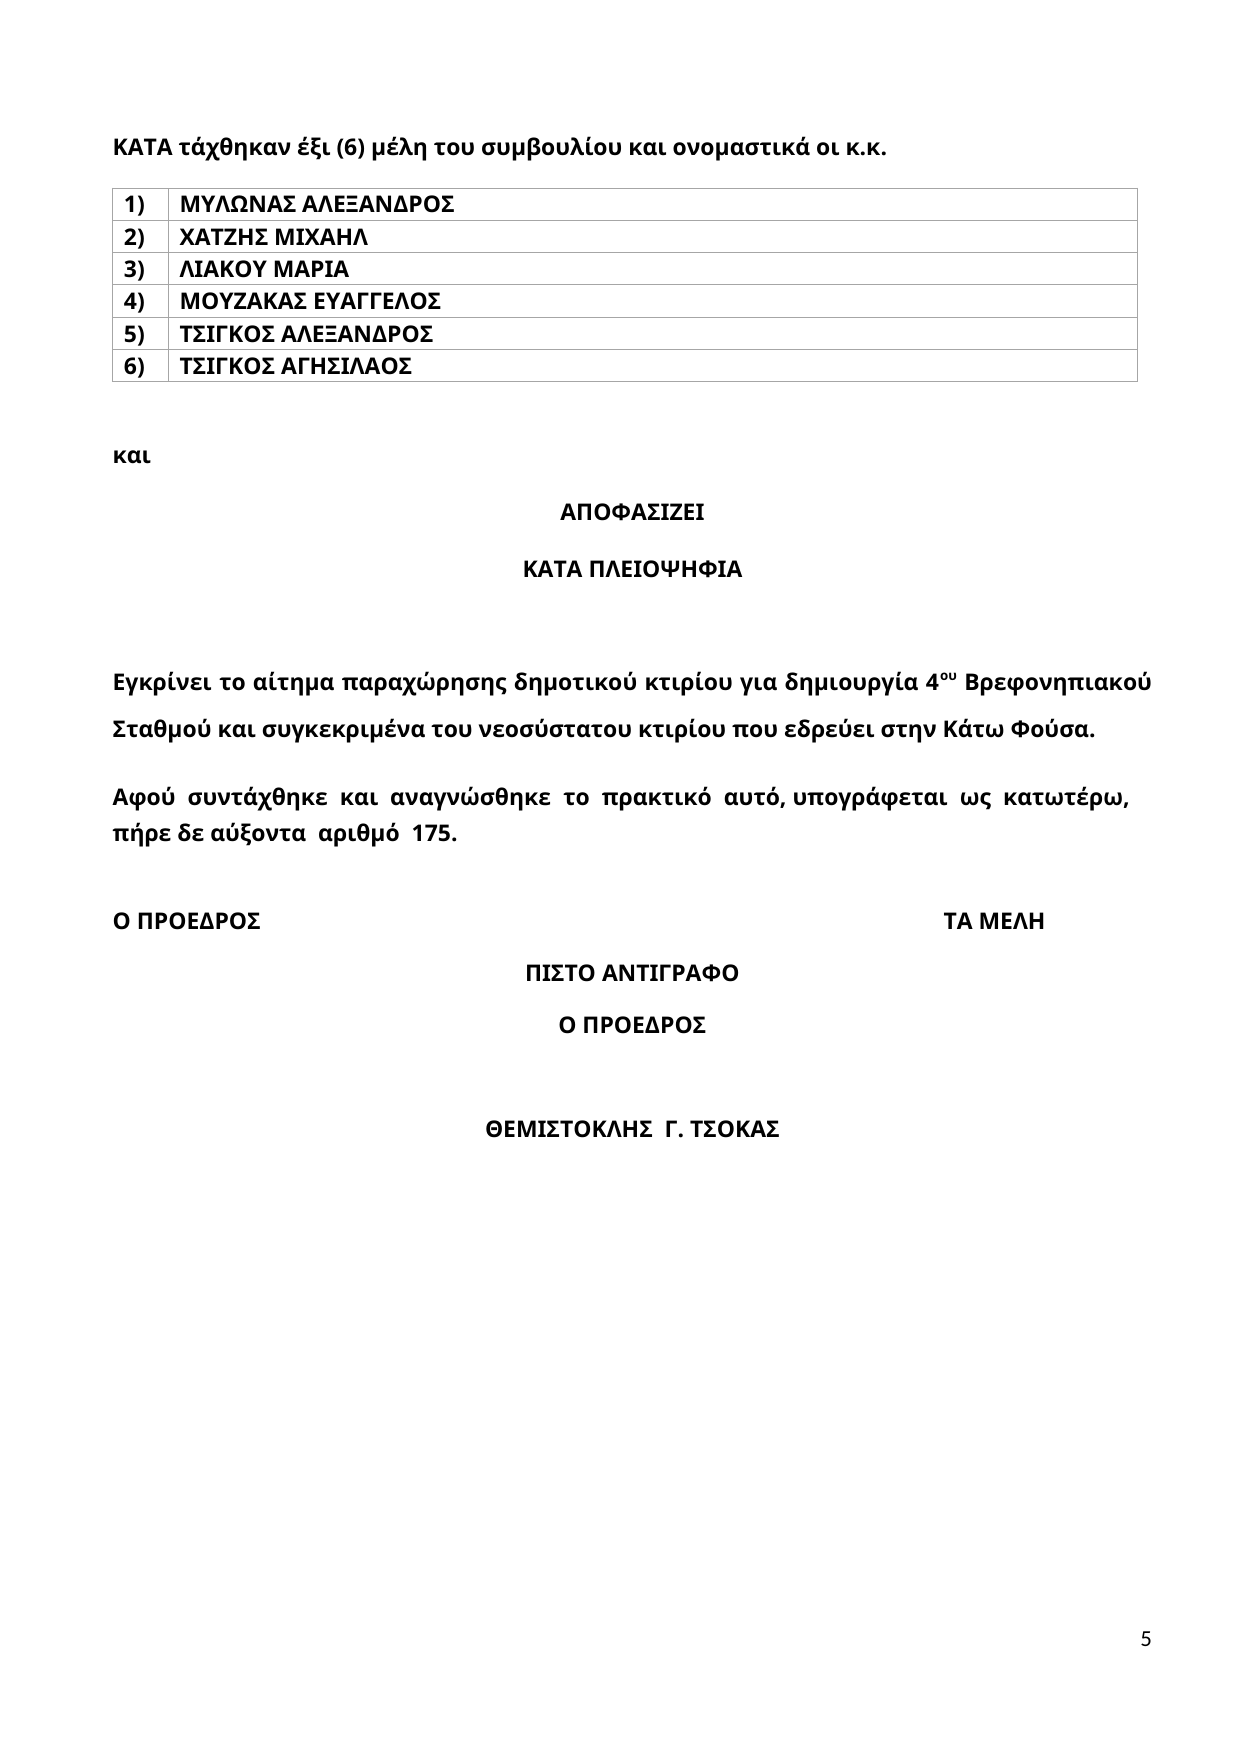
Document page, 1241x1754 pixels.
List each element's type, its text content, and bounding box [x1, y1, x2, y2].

table_cell ΤΣΙΓΚΟΣ ΑΓΗΣΙΛΑΟΣ [169, 350, 1137, 381]
text ΚΑΤΑ ΠΛΕΙΟΨΗΦΙΑ [112, 552, 1152, 584]
table_cell 3) [113, 253, 168, 284]
text ΠΙΣΤΟ ΑΝΤΙΓΡΑΦΟ [112, 957, 1152, 988]
text Ο ΠΡΟΕΔΡΟΣ [112, 1009, 1152, 1040]
text και [112, 439, 1152, 470]
text ΑΠΟΦΑΣΙΖΕΙ [112, 496, 1152, 527]
table_cell 6) [113, 350, 168, 381]
table_cell ΛΙΑΚΟΥ ΜΑΡΙΑ [169, 253, 1137, 284]
text ΘΕΜΙΣΤΟΚΛΗΣ Γ. ΤΣΟΚΑΣ [112, 1113, 1152, 1144]
table_header 1) [113, 189, 168, 220]
table_cell 4) [113, 285, 168, 317]
text ΚΑΤΑ τάχθηκαν έξι (6) μέλη του συμβουλίου και ονομαστικά οι κ.κ. [112, 131, 1152, 162]
text Αφού συντάχθηκε και αναγνώσθηκε το πρακτικό αυτό, υπογράφεται ως κατωτέρω, πήρε δε αύξοντα αριθμό 175. [112, 781, 1131, 848]
table_cell ΧΑΤΖΗΣ ΜΙΧΑΗΛ [169, 221, 1137, 252]
table_cell ΤΣΙΓΚΟΣ ΑΛΕΞΑΝΔΡΟΣ [169, 318, 1137, 349]
table_header ΜΥΛΩΝΑΣ ΑΛΕΞΑΝΔΡΟΣ [169, 189, 1137, 220]
table_cell ΜΟΥΖΑΚΑΣ ΕΥΑΓΓΕΛΟΣ [169, 285, 1137, 317]
text Ο ΠΡΟΕΔΡΟΣ ΤΑ ΜΕΛΗ [112, 904, 1152, 936]
text Εγκρίνει το αίτημα παραχώρησης δημοτικού κτιρίου για δημιουργία 4ου Βρεφονηπιακού Σταθμού και συγκεκριμένα του νεοσύστατου κτιρίου που εδρεύει στην Κάτω Φούσα. [112, 666, 1152, 744]
table_cell 5) [113, 318, 168, 349]
table_cell 2) [113, 221, 168, 252]
